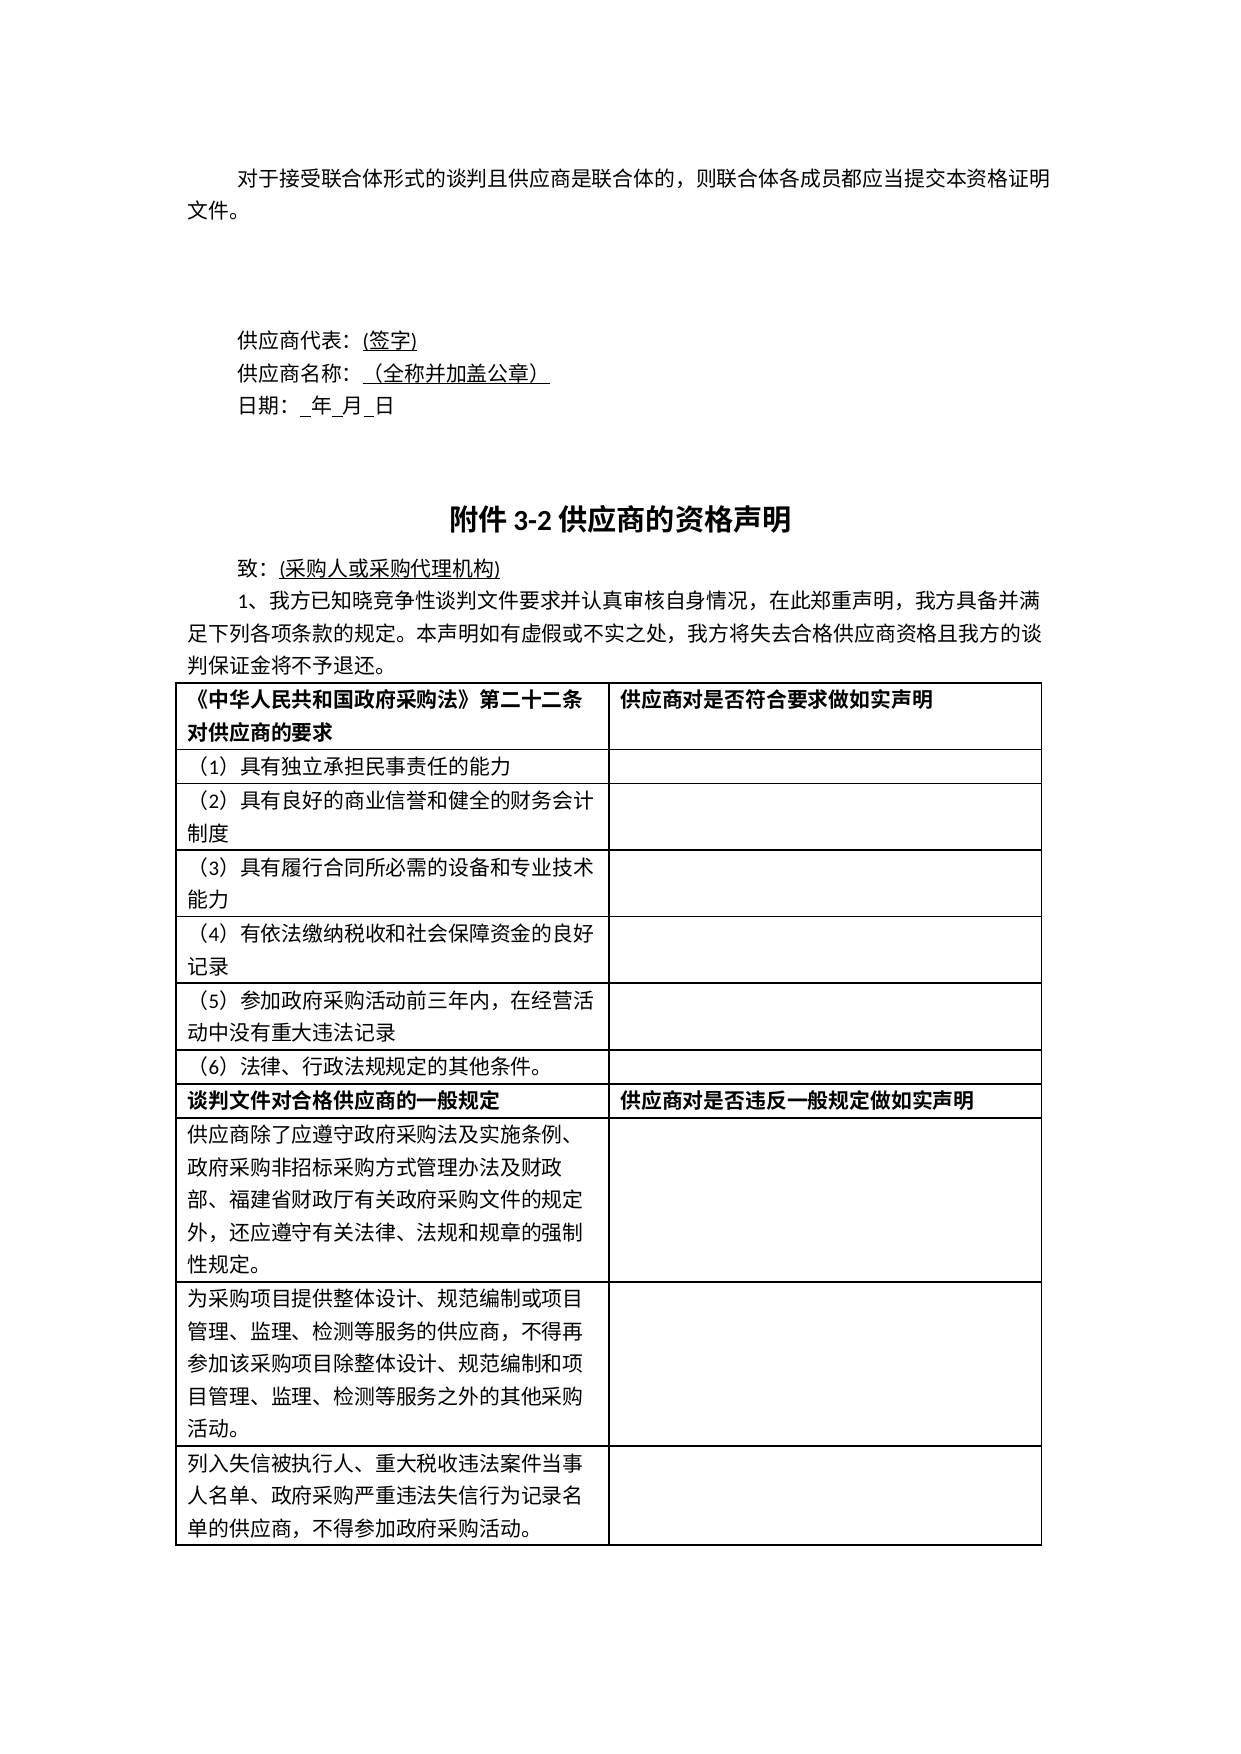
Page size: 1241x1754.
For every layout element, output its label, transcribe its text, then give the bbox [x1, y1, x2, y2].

text 供应商名称：（全称并加盖公章） [187, 357, 1053, 389]
text 日期： 年 月 日 [187, 389, 1053, 422]
table_cell 供应商对是否违反一般规定做如实声明 [610, 1085, 1041, 1117]
table_header 供应商对是否符合要求做如实声明 [610, 684, 1041, 748]
table_header 《中华人民共和国政府采购法》第二十二条对供应商的要求 [177, 684, 608, 748]
table_cell 谈判文件对合格供应商的一般规定 [177, 1085, 608, 1117]
table_cell [610, 1283, 1041, 1445]
table_cell （6）法律、行政法规规定的其他条件。 [177, 1051, 608, 1083]
table_cell 列入失信被执行人、重大税收违法案件当事人名单、政府采购严重违法失信行为记录名单的供应商，不得参加政府采购活动。 [177, 1447, 608, 1544]
table_cell （2）具有良好的商业信誉和健全的财务会计制度 [177, 784, 608, 849]
table_cell [610, 984, 1041, 1049]
table_cell [610, 917, 1041, 982]
table_cell 供应商除了应遵守政府采购法及实施条例、政府采购非招标采购方式管理办法及财政部、福建省财政厅有关政府采购文件的规定外，还应遵守有关法律、法规和规章的强制性规定。 [177, 1119, 608, 1281]
table_cell （4）有依法缴纳税收和社会保障资金的良好记录 [177, 917, 608, 982]
text 附件3-2 供应商的资格声明 [187, 487, 1053, 552]
text 1、我方已知晓竞争性谈判文件要求并认真审核自身情况，在此郑重声明，我方具备并满足下列各项条款的规定。本声明如有虚假或不实之处，我方将失去合格供应商资格且我方的谈判保证金将不予退还。 [187, 584, 1053, 682]
table_cell [610, 851, 1041, 916]
table_cell [610, 1051, 1041, 1083]
table_cell [610, 1119, 1041, 1281]
table_cell [610, 1447, 1041, 1544]
table_cell （1）具有独立承担民事责任的能力 [177, 750, 608, 783]
table_cell [610, 750, 1041, 783]
table_cell （5）参加政府采购活动前三年内，在经营活动中没有重大违法记录 [177, 984, 608, 1049]
text 致：(采购人或采购代理机构) [187, 552, 1053, 584]
table_cell （3）具有履行合同所必需的设备和专业技术能力 [177, 851, 608, 916]
table_cell 为采购项目提供整体设计、规范编制或项目管理、监理、检测等服务的供应商，不得再参加该采购项目除整体设计、规范编制和项目管理、监理、检测等服务之外的其他采购活动。 [177, 1283, 608, 1445]
text 供应商代表：(签字) [187, 324, 1053, 357]
text 对于接受联合体形式的谈判且供应商是联合体的，则联合体各成员都应当提交本资格证明文件。 [187, 162, 1053, 324]
table_cell [610, 784, 1041, 849]
